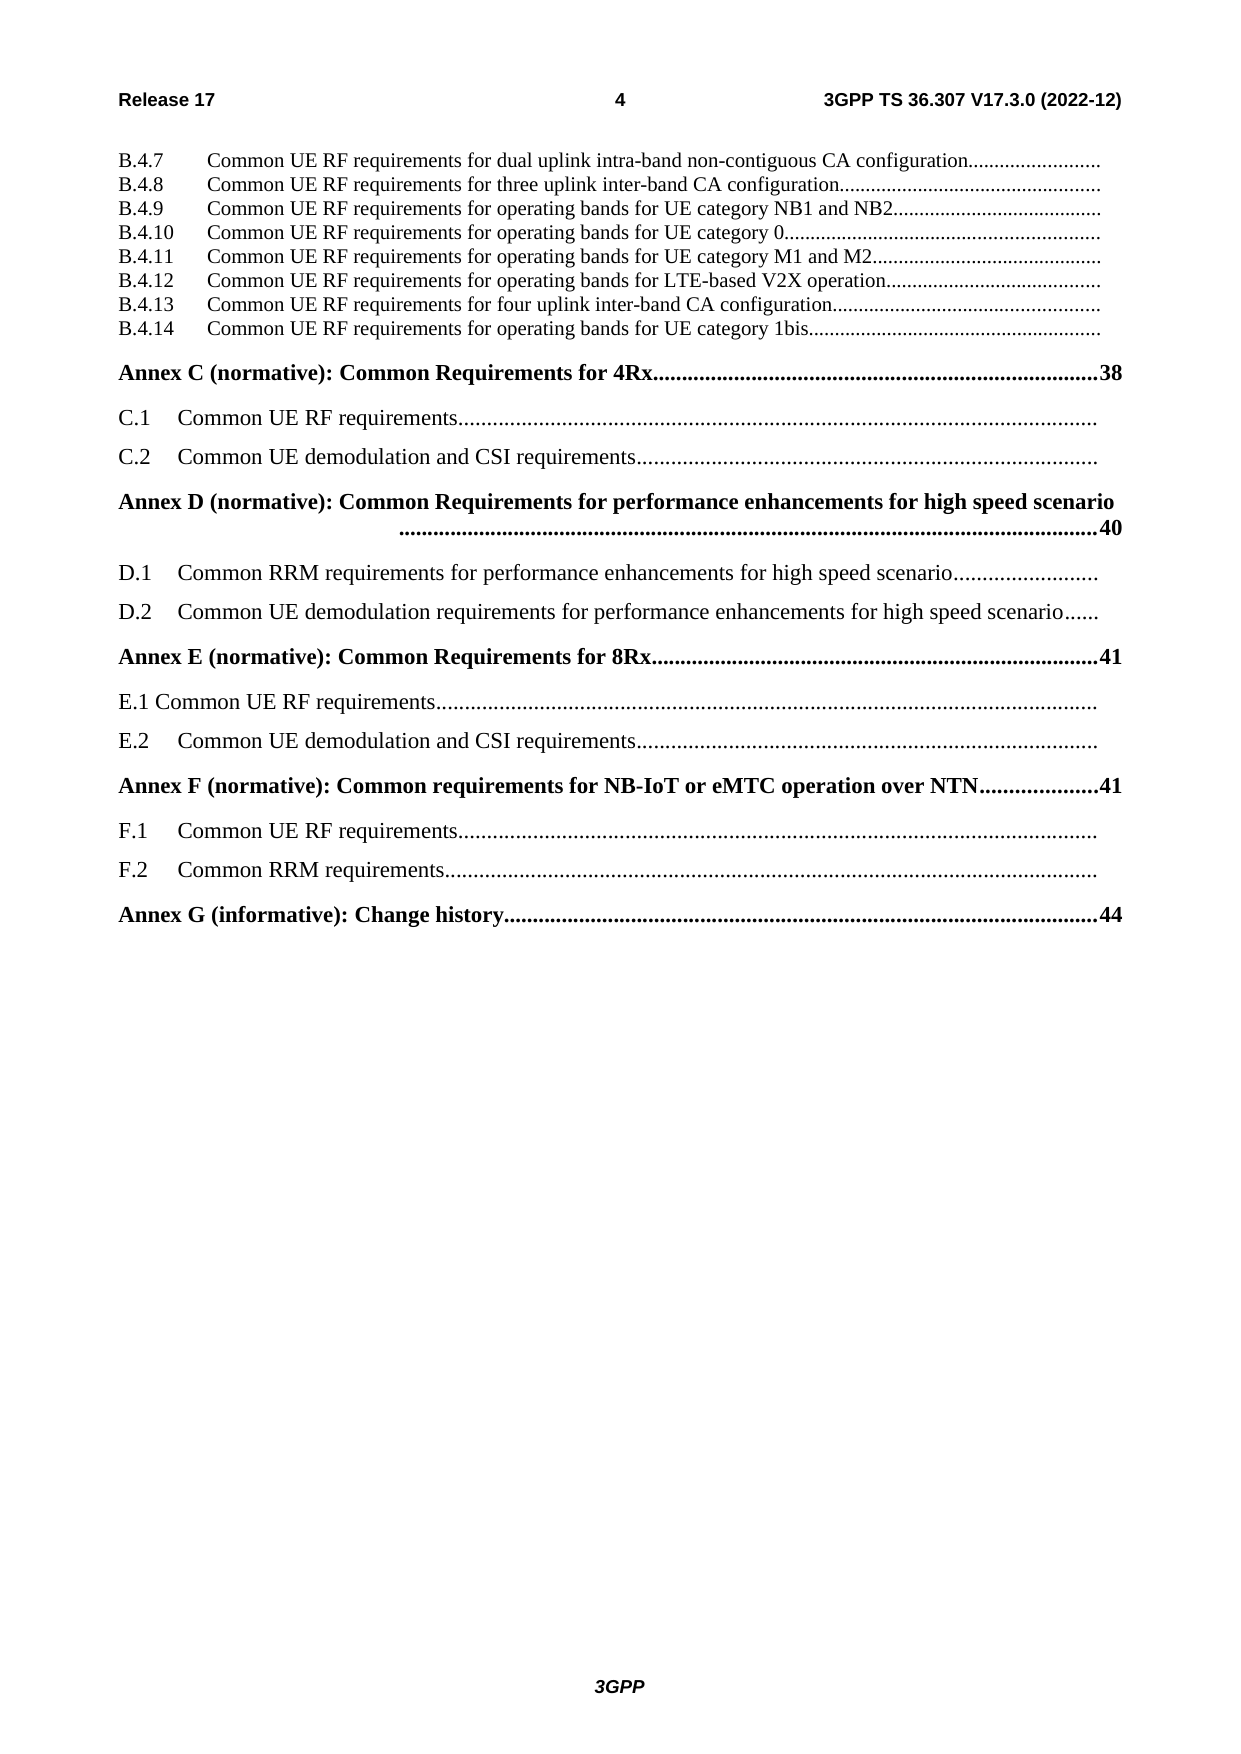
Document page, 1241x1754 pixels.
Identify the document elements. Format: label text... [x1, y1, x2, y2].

text D.2 Common UE demodulation requirements for performance enhancements for high speed scenario 40 [118, 598, 1078, 624]
text Annex E (normative): Common Requirements for 8Rx 41 [118, 643, 1122, 670]
text B.4.12 Common UE RF requirements for operating bands for LTE-based V2X operation 35 [118, 268, 1078, 292]
text B.4.13 Common UE RF requirements for four uplink inter-band CA configuration 36 [118, 292, 1078, 316]
text Annex G (informative): Change history 44 [118, 901, 1122, 928]
text Annex D (normative): Common Requirements for performance enhancements for high speed scenario 40 [118, 488, 1122, 541]
text C.1 Common UE RF requirements 38 [118, 404, 1078, 430]
text C.2 Common UE demodulation and CSI requirements 38 [118, 443, 1078, 469]
text F.1 Common UE RF requirements 41 [118, 817, 1078, 844]
text B.4.11 Common UE RF requirements for operating bands for UE category M1 and M2 34 [118, 244, 1078, 268]
text Annex F (normative): Common requirements for NB-IoT or eMTC operation over NTN 41 [118, 772, 1122, 799]
text F.2 Common RRM requirements 42 [118, 856, 1078, 883]
text B.4.10 Common UE RF requirements for operating bands for UE category 0 34 [118, 220, 1078, 244]
text D.1 Common RRM requirements for performance enhancements for high speed scenario 40 [118, 559, 1078, 586]
text B.4.8 Common UE RF requirements for three uplink inter-band CA configuration 33 [118, 172, 1078, 196]
text B.4.7 Common UE RF requirements for dual uplink intra-band non-contiguous CA configuration 32 [118, 148, 1078, 172]
text B.4.14 Common UE RF requirements for operating bands for UE category 1bis 37 [118, 316, 1078, 340]
text E.1 Common UE RF requirements 41 [118, 688, 1078, 715]
text E.2 Common UE demodulation and CSI requirements 41 [118, 727, 1078, 754]
text B.4.9 Common UE RF requirements for operating bands for UE category NB1 and NB2 34 [118, 196, 1078, 220]
text Annex C (normative): Common Requirements for 4Rx 38 [118, 359, 1122, 385]
